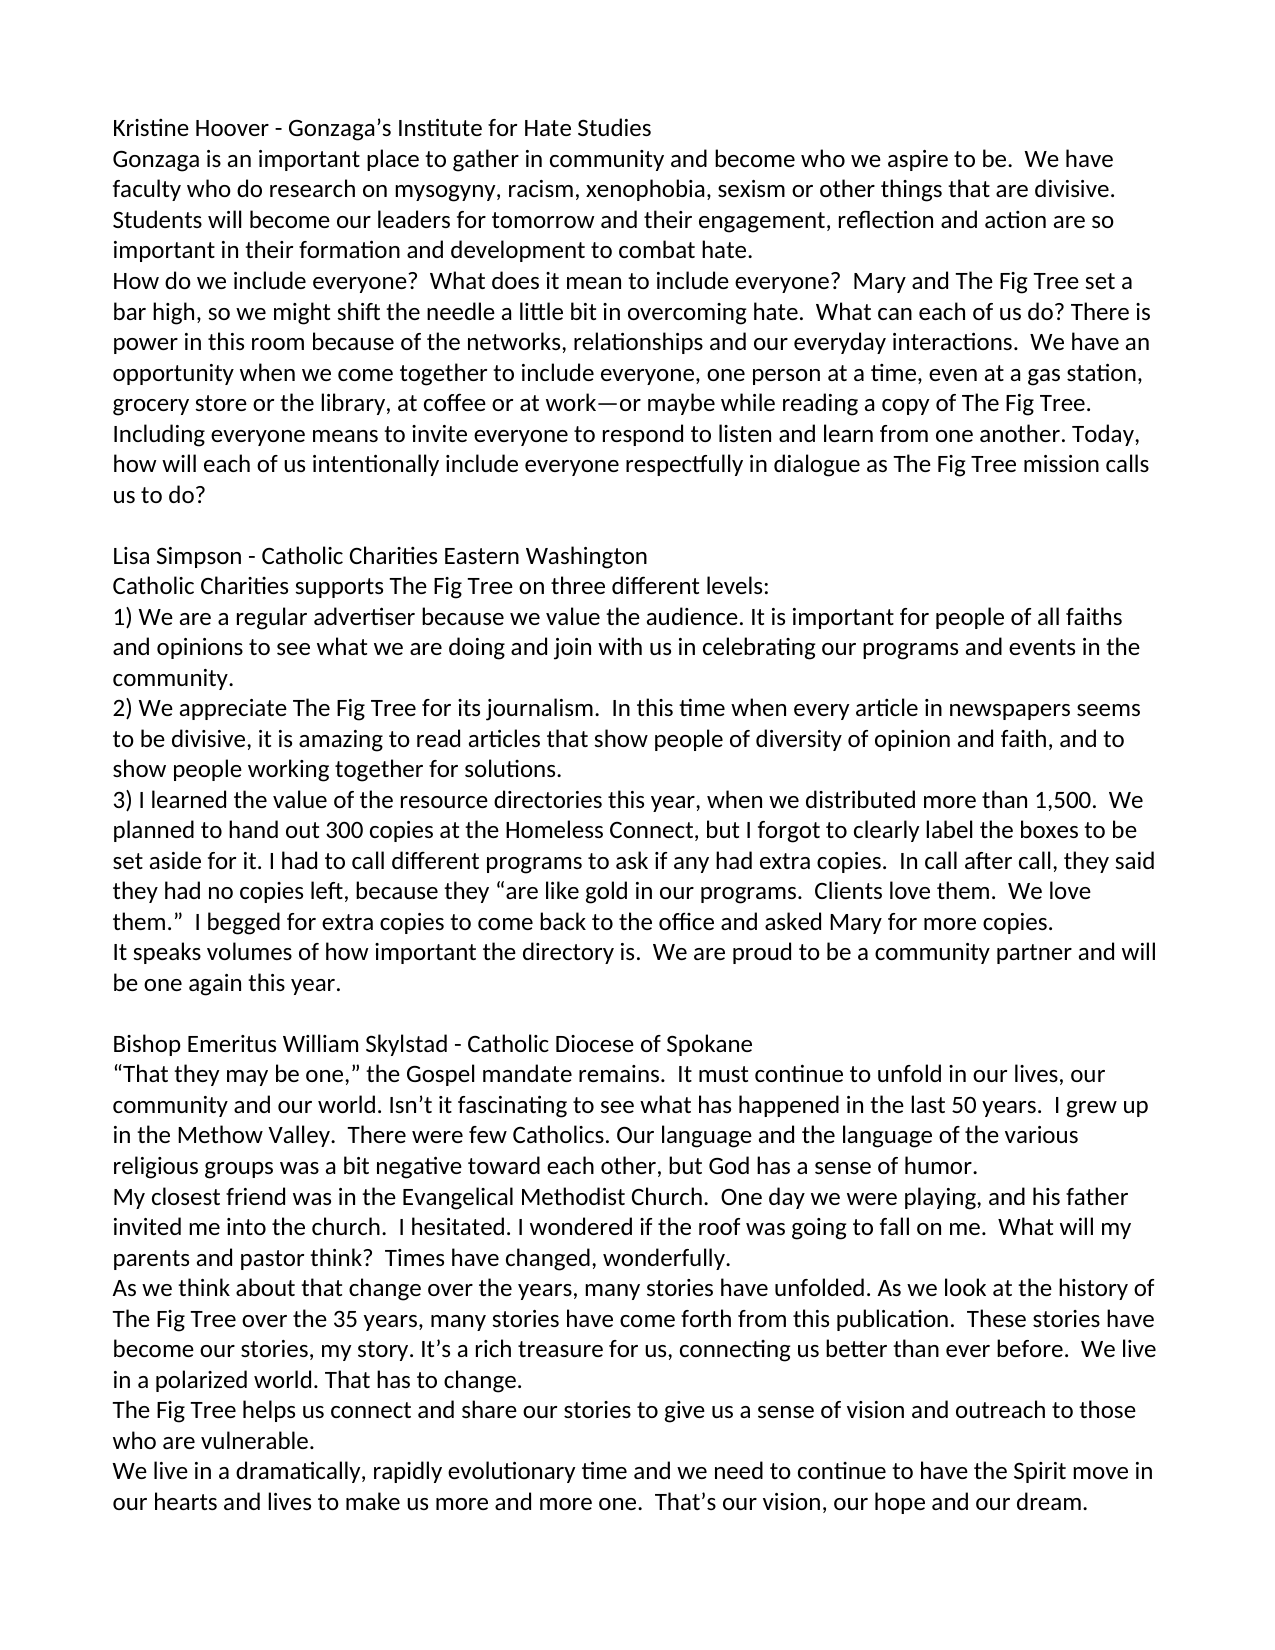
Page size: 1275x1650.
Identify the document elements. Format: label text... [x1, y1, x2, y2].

text The Fig Tree helps us connect and share our stories to give us a sense of vision and outreach to those who are vulnerable. [112, 1394, 1162, 1455]
text Including everyone means to invite everyone to respond to listen and learn from one another. Today, how will each of us intentionally include everyone respectfully in dialogue as The Fig Tree mission calls us to do? [112, 418, 1162, 509]
text Lisa Simpson - Catholic Charities Eastern Washington [112, 540, 1162, 570]
text 2) We appreciate The Fig Tree for its journalism. In this time when every article in newspapers seems to be divisive, it is amazing to read articles that show people of diversity of opinion and faith, and to show people working together for solutions. [112, 692, 1162, 784]
text My closest friend was in the Evangelical Methodist Church. One day we were playing, and his father invited me into the church. I hesitated. I wondered if the roof was going to fall on me. What will my parents and pastor think? Times have changed, wonderfully. [112, 1181, 1162, 1272]
text “That they may be one,” the Gospel mandate remains. It must continue to unfold in our lives, our community and our world. Isn’t it fascinating to see what has happened in the last 50 years. I grew up in the Methow Valley. There were few Catholics. Our language and the language of the various religious groups was a bit negative toward each other, but God has a sense of humor. [112, 1059, 1162, 1181]
text Kristine Hoover - Gonzaga’s Institute for Hate Studies [112, 112, 1162, 143]
text 1) We are a regular advertiser because we value the audience. It is important for people of all faiths and opinions to see what we are doing and join with us in celebrating our programs and events in the community. [112, 601, 1162, 692]
text Catholic Charities supports The Fig Tree on three different levels: [112, 570, 1162, 601]
text Gonzaga is an important place to gather in community and become who we aspire to be. We have faculty who do research on mysogyny, racism, xenophobia, sexism or other things that are divisive. Students will become our leaders for tomorrow and their engagement, reflection and action are so important in their formation and development to combat hate. [112, 143, 1162, 265]
text It speaks volumes of how important the directory is. We are proud to be a community partner and will be one again this year. [112, 937, 1162, 998]
text We live in a dramatically, rapidly evolutionary time and we need to continue to have the Spirit move in our hearts and lives to make us more and more one. That’s our vision, our hope and our dream. [112, 1455, 1162, 1516]
text How do we include everyone? What does it mean to include everyone? Mary and The Fig Tree set a bar high, so we might shift the needle a little bit in overcoming hate. What can each of us do? There is power in this room because of the networks, relationships and our everyday interactions. We have an opportunity when we come together to include everyone, one person at a time, even at a gas station, grocery store or the library, at coffee or at work—or maybe while reading a copy of The Fig Tree. [112, 265, 1162, 418]
text Bishop Emeritus William Skylstad - Catholic Diocese of Spokane [112, 1028, 1162, 1059]
text As we think about that change over the years, many stories have unfolded. As we look at the history of The Fig Tree over the 35 years, many stories have come forth from this publication. These stories have become our stories, my story. It’s a rich treasure for us, connecting us better than ever before. We live in a polarized world. That has to change. [112, 1272, 1162, 1394]
text 3) I learned the value of the resource directories this year, when we distributed more than 1,500. We planned to hand out 300 copies at the Homeless Connect, but I forgot to clearly label the boxes to be set aside for it. I had to call different programs to ask if any had extra copies. In call after call, they said they had no copies left, because they “are like gold in our programs. Clients love them. We love them.” I begged for extra copies to come back to the office and asked Mary for more copies. [112, 784, 1162, 937]
